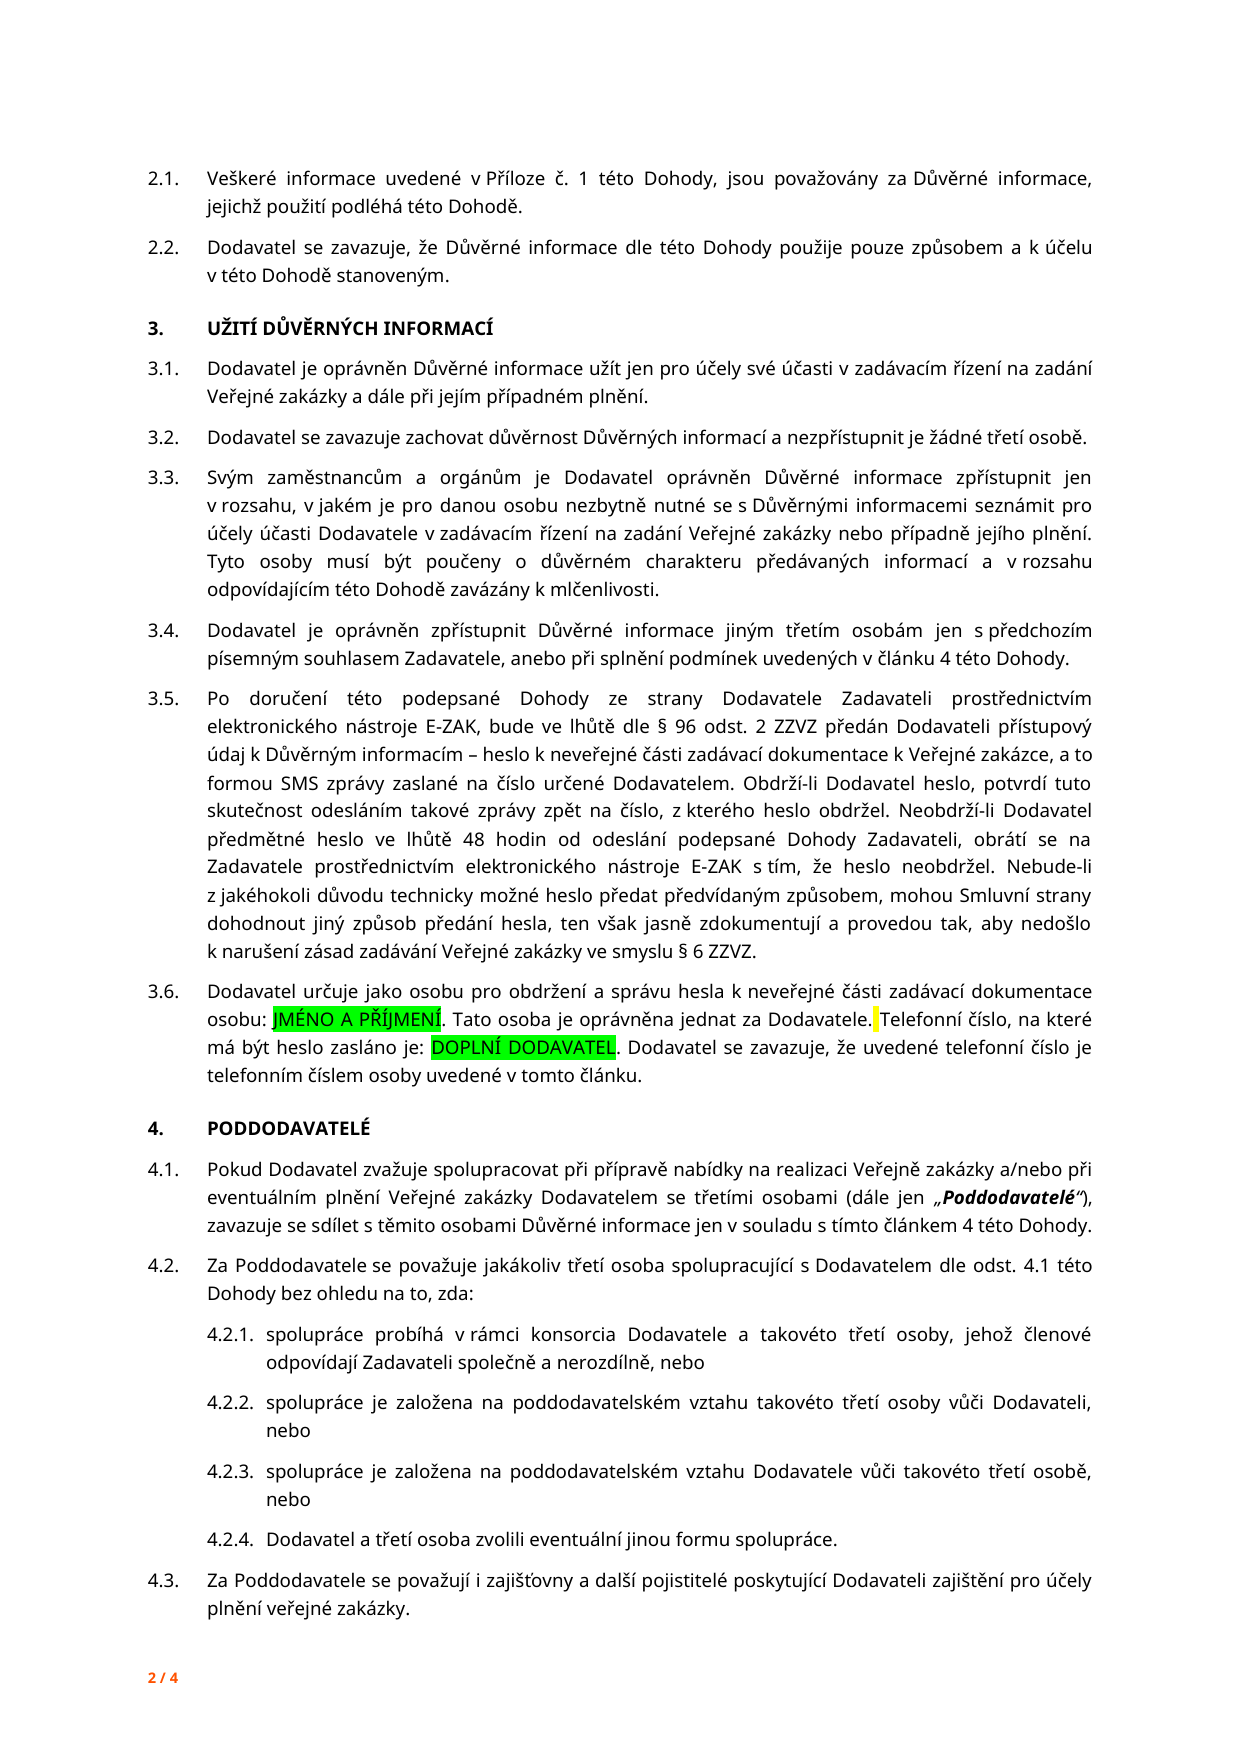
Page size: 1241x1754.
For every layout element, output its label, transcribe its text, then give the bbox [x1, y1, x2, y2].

text spolupráce probíhá v rámci konsorcia Dodavatele a takovéto třetí osoby, jehož členové odpovídají Zadavateli společně a nerozdílně, nebo [207, 1321, 1092, 1375]
text Dodavatel a třetí osoba zvolili eventuální jinou formu spolupráce. [207, 1527, 1092, 1552]
text Pokud Dodavatel zvažuje spolupracovat při přípravě nabídky na realizaci Veřejně zakázky a/nebo při eventuálním plnění Veřejné zakázky Dodavatelem se třetími osobami (dále jen „Poddodavatelé“), zavazuje se sdílet s těmito osobami Důvěrné informace jen v souladu s tímto článkem 4 této Dohody. [148, 1156, 1092, 1238]
text spolupráce je založena na poddodavatelském vztahu takovéto třetí osoby vůči Dodavateli, nebo [207, 1390, 1092, 1443]
text Veškeré informace uvedené v Příloze č. 1 této Dohody, jsou považovány za Důvěrné informace, jejichž použití podléhá této Dohodě. [148, 165, 1092, 219]
text UŽITÍ DŮVĚRNÝCH INFORMACÍ [148, 315, 1092, 341]
text Dodavatel je oprávněn zpřístupnit Důvěrné informace jiným třetím osobám jen s předchozím písemným souhlasem Zadavatele, anebo při splnění podmínek uvedených v článku 4 této Dohody. [148, 617, 1092, 671]
text Dodavatel se zavazuje zachovat důvěrnost Důvěrných informací a nezpřístupnit je žádné třetí osobě. [148, 424, 1092, 449]
text Po doručení této podepsané Dohody ze strany Dodavatele Zadavateli prostřednictvím elektronického nástroje E-ZAK, bude ve lhůtě dle § 96 odst. 2 ZZVZ předán Dodavateli přístupový údaj k Důvěrným informacím – heslo k neveřejné části zadávací dokumentace k Veřejné zakázce, a to formou SMS zprávy zaslané na číslo určené Dodavatelem. Obdrží-li Dodavatel heslo, potvrdí tuto skutečnost odesláním takové zprávy zpět na číslo, z kterého heslo obdržel. Neobdrží-li Dodavatel předmětné heslo ve lhůtě 48 hodin od odeslání podepsané Dohody Zadavateli, obrátí se na Zadavatele prostřednictvím elektronického nástroje E-ZAK s tím, že heslo neobdržel. Nebude-li z jakéhokoli důvodu technicky možné heslo předat předvídaným způsobem, mohou Smluvní strany dohodnout jiný způsob předání hesla, ten však jasně zdokumentují a provedou tak, aby nedošlo k narušení zásad zadávání Veřejné zakázky ve smyslu § 6 ZZVZ. [148, 686, 1092, 963]
text Za Poddodavatele se považují i zajišťovny a další pojistitelé poskytující Dodavateli zajištění pro účely plnění veřejné zakázky. [148, 1567, 1092, 1621]
text PODDODAVATELÉ [148, 1116, 1092, 1141]
text spolupráce je založena na poddodavatelském vztahu Dodavatele vůči takovéto třetí osobě, nebo [207, 1458, 1092, 1512]
text Svým zaměstnancům a orgánům je Dodavatel oprávněn Důvěrné informace zpřístupnit jen v rozsahu, v jakém je pro danou osobu nezbytně nutné se s Důvěrnými informacemi seznámit pro účely účasti Dodavatele v zadávacím řízení na zadání Veřejné zakázky nebo případně jejího plnění. Tyto osoby musí být poučeny o důvěrném charakteru předávaných informací a v rozsahu odpovídajícím této Dohodě zavázány k mlčenlivosti. [148, 464, 1092, 602]
text Za Poddodavatele se považuje jakákoliv třetí osoba spolupracující s Dodavatelem dle odst. 4.1 této Dohody bez ohledu na to, zda: [148, 1253, 1092, 1306]
text Dodavatel určuje jako osobu pro obdržení a správu hesla k neveřejné části zadávací dokumentace osobu: JMÉNO A PŘÍJMENÍ. Tato osoba je oprávněna jednat za Dodavatele. Telefonní číslo, na které má být heslo zasláno je: DOPLNÍ DODAVATEL. Dodavatel se zavazuje, že uvedené telefonní číslo je telefonním číslem osoby uvedené v tomto článku. [148, 978, 1092, 1088]
text Dodavatel se zavazuje, že Důvěrné informace dle této Dohody použije pouze způsobem a k účelu v této Dohodě stanoveným. [148, 234, 1092, 287]
text Dodavatel je oprávněn Důvěrné informace užít jen pro účely své účasti v zadávacím řízení na zadání Veřejné zakázky a dále při jejím případném plnění. [148, 356, 1092, 409]
